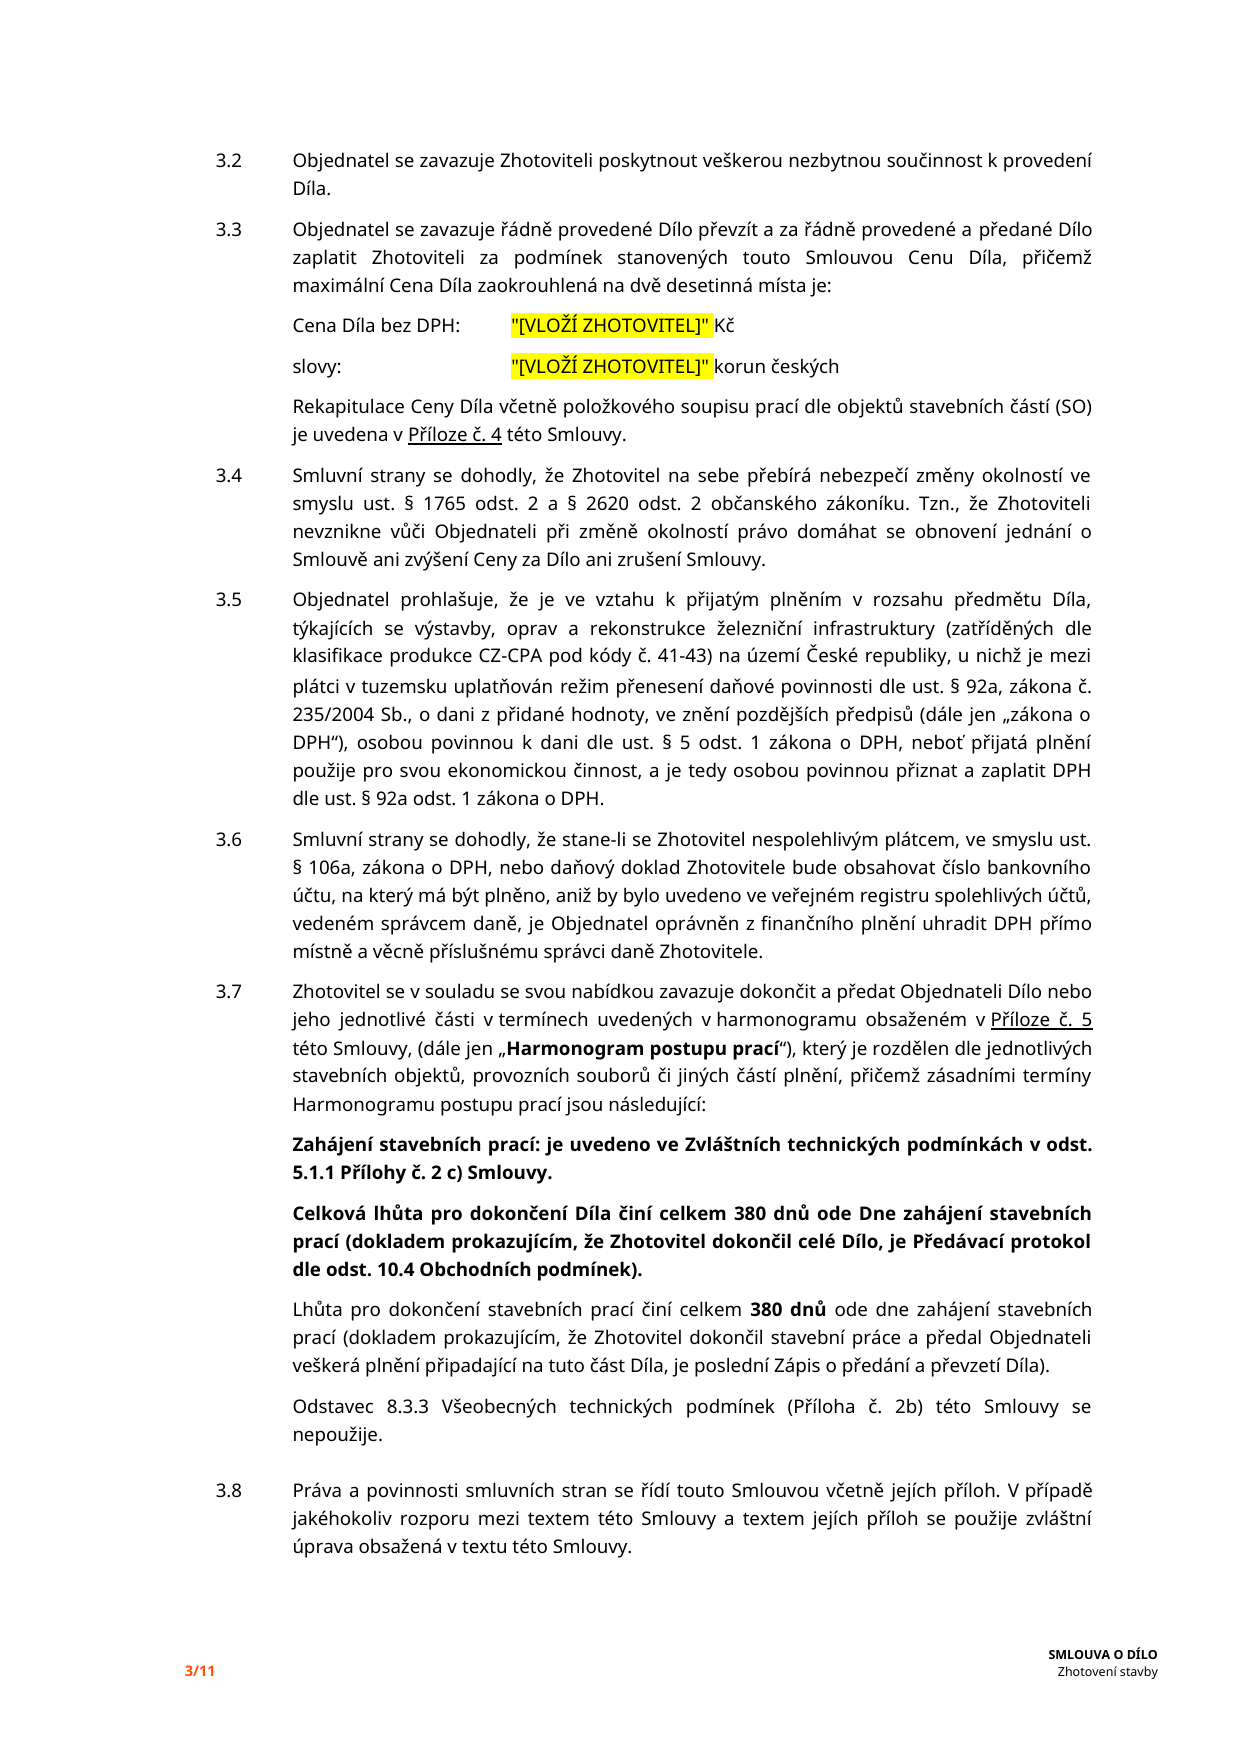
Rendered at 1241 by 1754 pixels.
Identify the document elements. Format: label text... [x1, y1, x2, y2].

text Lhůta pro dokončení stavebních prací činí celkem 380 dnů ode dne zahájení stavebních prací (dokladem prokazujícím, že Zhotovitel dokončil stavební práce a předal Objednateli veškerá plnění připadající na tuto část Díla, je poslední Zápis o předání a převzetí Díla). [292, 1296, 1093, 1378]
text Objednatel se zavazuje řádně provedené Dílo převzít a za řádně provedené a předané Dílo zaplatit Zhotoviteli za podmínek stanovených touto Smlouvou Cenu Díla, přičemž maximální Cena Díla zaokrouhlená na dvě desetinná místa je: [216, 216, 1093, 298]
text Celková lhůta pro dokončení Díla činí celkem 380 dnů ode Dne zahájení stavebních prací (dokladem prokazujícím, že Zhotovitel dokončil celé Dílo, je Předávací protokol dle odst. 10.4 Obchodních podmínek). [292, 1200, 1093, 1281]
text Rekapitulace Ceny Díla včetně položkového soupisu prací dle objektů stavebních částí (SO) je uvedena v Příloze č. 4 této Smlouvy. [292, 394, 1093, 447]
text Cena Díla bez DPH: Kč [292, 313, 511, 338]
text Zhotovitel se v souladu se svou nabídkou zavazuje dokončit a předat Objednateli Dílo nebo jeho jednotlivé části v termínech uvedených v harmonogramu obsaženém v Příloze č. 5 této Smlouvy, (dále jen „Harmonogram postupu prací“), který je rozdělen dle jednotlivých stavebních objektů, provozních souborů či jiných částí plnění, přičemž zásadními termíny Harmonogramu postupu prací jsou následující: [216, 979, 1093, 1116]
text slovy: korun českých [292, 353, 511, 379]
text Zahájení stavebních prací: je uvedeno ve Zvláštních technických podmínkách v odst. 5.1.1 Přílohy č. 2 c) Smlouvy. [292, 1131, 1093, 1185]
text Odstavec 8.3.3 Všeobecných technických podmínek (Příloha č. 2b) této Smlouvy se nepoužije. [292, 1393, 1093, 1447]
text slovy: korun českých [714, 353, 1093, 379]
text Objednatel prohlašuje, že je ve vztahu k přijatým plněním v rozsahu předmětu Díla, týkajících se výstavby, oprav a rekonstrukce železniční infrastruktury (zatříděných dle klasifikace produkce CZ-CPA pod kódy č. 41-43) na území České republiky, u nichž je mezi plátci v tuzemsku uplatňován režim přenesení daňové povinnosti dle ust. § 92a, zákona č. 235/2004 Sb., o dani z přidané hodnoty, ve znění pozdějších předpisů (dále jen „zákona o DPH“), osobou povinnou k dani dle ust. § 5 odst. 1 zákona o DPH, neboť přijatá plnění použije pro svou ekonomickou činnost, a je tedy osobou povinnou přiznat a zaplatit DPH dle ust. § 92a odst. 1 zákona o DPH. [216, 587, 1093, 811]
text Smluvní strany se dohodly, že stane-li se Zhotovitel nespolehlivým plátcem, ve smyslu ust. § 106a, zákona o DPH, nebo daňový doklad Zhotovitele bude obsahovat číslo bankovního účtu, na který má být plněno, aniž by bylo uvedeno ve veřejném registru spolehlivých účtů, vedeném správcem daně, je Objednatel oprávněn z finančního plnění uhradit DPH přímo místně a věcně příslušnému správci daně Zhotovitele. [216, 826, 1093, 964]
text Práva a povinnosti smluvních stran se řídí touto Smlouvou včetně jejích příloh. V případě jakéhokoliv rozporu mezi textem této Smlouvy a textem jejích příloh se použije zvláštní úprava obsažená v textu této Smlouvy. [216, 1477, 1093, 1559]
text Cena Díla bez DPH: Kč [714, 313, 1093, 338]
text Smluvní strany se dohodly, že Zhotovitel na sebe přebírá nebezpečí změny okolností ve smyslu ust. § 1765 odst. 2 a § 2620 odst. 2 občanského zákoníku. Tzn., že Zhotoviteli nevznikne vůči Objednateli při změně okolností právo domáhat se obnovení jednání o Smlouvě ani zvýšení Ceny za Dílo ani zrušení Smlouvy. [216, 462, 1093, 572]
text Objednatel se zavazuje Zhotoviteli poskytnout veškerou nezbytnou součinnost k provedení Díla. [216, 147, 1093, 201]
